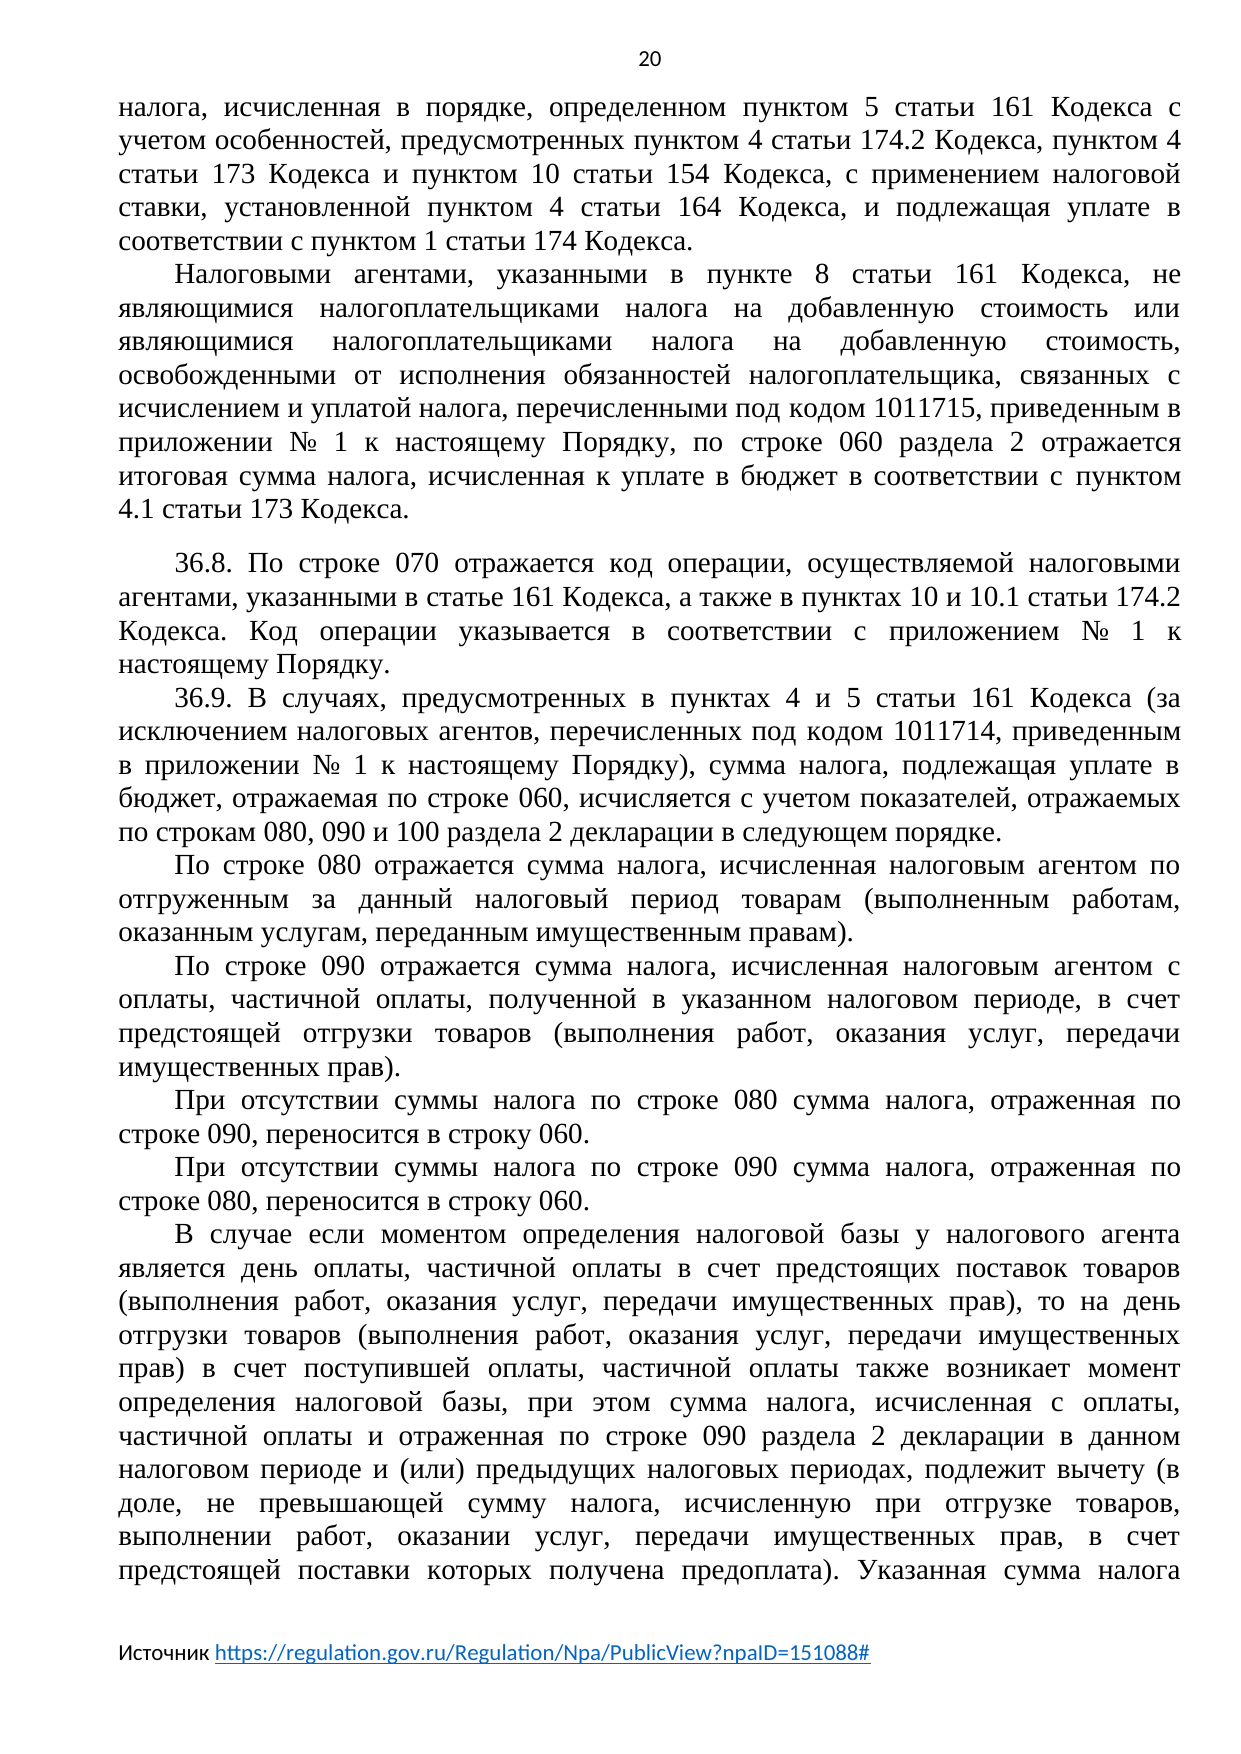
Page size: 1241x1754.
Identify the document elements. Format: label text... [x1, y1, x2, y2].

text При отсутствии суммы налога по строке 090 сумма налога, отраженная по строке 080, переносится в строку 060. [118, 1149, 1181, 1216]
text По строке 080 отражается сумма налога, исчисленная налоговым агентом по отгруженным за данный налоговый период товарам (выполненным работам, оказанным услугам, переданным имущественным правам). [118, 847, 1181, 948]
text Налоговыми агентами, указанными в пункте 8 статьи 161 Кодекса, не являющимися налогоплательщиками налога на добавленную стоимость или являющимися налогоплательщиками налога на добавленную стоимость, освобожденными от исполнения обязанностей налогоплательщика, связанных с исчислением и уплатой налога, перечисленными под кодом 1011715, приведенным в приложении № 1 к настоящему Порядку, по строке 060 раздела 2 отражается итоговая сумма налога, исчисленная к уплате в бюджет в соответствии с пунктом 4.1 статьи 173 Кодекса. [118, 256, 1181, 525]
text 36.8. По строке 070 отражается код операции, осуществляемой налоговыми агентами, указанными в статье 161 Кодекса, а также в пунктах 10 и 10.1 статьи 174.2 Кодекса. Код операции указывается в соответствии с приложением № 1 к настоящему Порядку. [118, 546, 1181, 680]
text По строке 090 отражается сумма налога, исчисленная налоговым агентом с оплаты, частичной оплаты, полученной в указанном налоговом периоде, в счет предстоящей отгрузки товаров (выполнения работ, оказания услуг, передачи имущественных прав). [118, 948, 1181, 1082]
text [118, 89, 1181, 256]
text 36.9. В случаях, предусмотренных в пунктах 4 и 5 статьи 161 Кодекса (за исключением налоговых агентов, перечисленных под кодом 1011714, приведенным в приложении № 1 к настоящему Порядку), сумма налога, подлежащая уплате в бюджет, отражаемая по строке 060, исчисляется с учетом показателей, отражаемых по строкам 080, 090 и 100 раздела 2 декларации в следующем порядке. [118, 680, 1181, 847]
text При отсутствии суммы налога по строке 080 сумма налога, отраженная по строке 090, переносится в строку 060. [118, 1082, 1181, 1149]
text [118, 1216, 1181, 1585]
